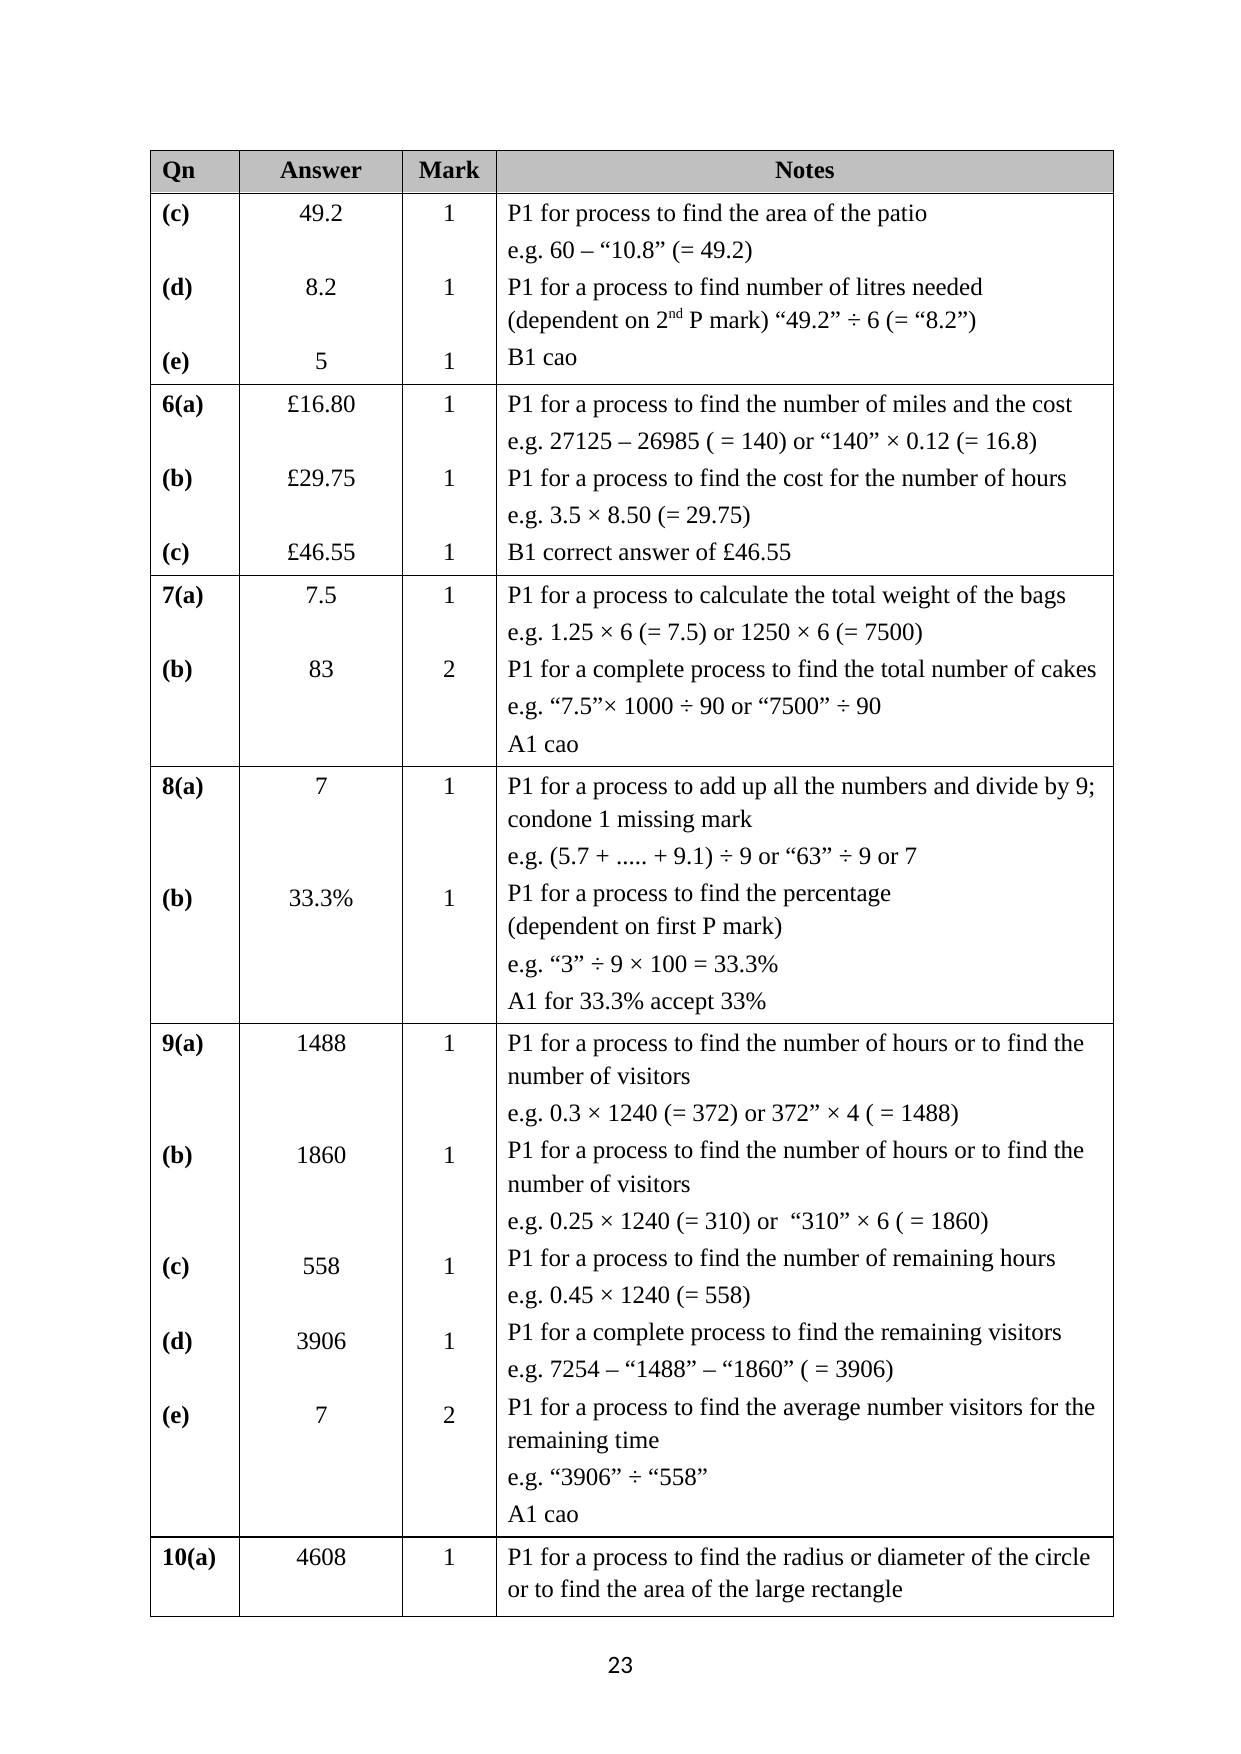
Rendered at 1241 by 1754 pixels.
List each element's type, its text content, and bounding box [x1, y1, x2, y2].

table_cell P1 for a process to find the number of hours or to find the number of visitors e.g. 0.3 × 1240 (= 372) or 372” × 4 ( = 1488) P1 for a process to find the number of hours or to find the number of visitors e.g. 0.25 × 1240 (= 310) or “310” × 6 ( = 1860) P1 for a process to find the number of remaining hours e.g. 0.45 × 1240 (= 558) P1 for a complete process to find the remaining visitors e.g. 7254 – “1488” – “1860” ( = 3906) P1 for a process to find the average number visitors for the remaining time e.g. “3906” ÷ “558” A1 cao [497, 1024, 1113, 1536]
table_cell P1 for a process to add up all the numbers and divide by 9; condone 1 missing mark e.g. (5.7 + ..... + 9.1) ÷ 9 or “63” ÷ 9 or 7 P1 for a process to find the percentage (dependent on first P mark) e.g. “3” ÷ 9 × 100 = 33.3% A1 for 33.3% accept 33% [497, 767, 1113, 1023]
table_cell 6(a) (b) (c) [151, 385, 239, 575]
table_header Qn [151, 151, 239, 192]
table_cell 1 1 1 [403, 385, 496, 575]
table_header Mark [403, 151, 496, 192]
table_header Notes [497, 151, 1113, 192]
table_cell 1 1 [403, 767, 496, 1023]
table_cell 7(a) (b) [151, 576, 239, 766]
table_cell 1488 1860 558 3906 7 [240, 1024, 402, 1536]
table_cell 1 2 [403, 576, 496, 766]
table_cell P1 for a process to find the number of miles and the cost e.g. 27125 – 26985 ( = 140) or “140” × 0.12 (= 16.8) P1 for a process to find the cost for the number of hours e.g. 3.5 × 8.50 (= 29.75) B1 correct answer of £46.55 [497, 385, 1113, 575]
table_cell 1 1 1 1 2 [403, 1024, 496, 1536]
table_cell 7 33.3% [240, 767, 402, 1023]
table_cell P1 for a process to calculate the total weight of the bags e.g. 1.25 × 6 (= 7.5) or 1250 × 6 (= 7500) P1 for a complete process to find the total number of cakes e.g. “7.5”× 1000 ÷ 90 or “7500” ÷ 90 A1 cao [497, 576, 1113, 766]
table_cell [497, 1538, 1113, 1616]
table_cell 8(a) (b) [151, 767, 239, 1023]
table_cell £16.80 £29.75 £46.55 [240, 385, 402, 575]
table_cell 5(a) (b) (c) (d) (e) [151, 194, 239, 383]
table_header Answer [240, 151, 402, 192]
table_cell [497, 194, 1113, 383]
table_cell 1 1 1 1 1 [403, 194, 496, 383]
table_cell 10(a) (b) (c) [151, 1538, 239, 1616]
table_cell 9(a) (b) (c) (d) (e) [151, 1024, 239, 1536]
table_cell 4608 1728 2880 [240, 1538, 402, 1616]
table_cell 1 1 2 [403, 1538, 496, 1616]
table_cell 7.5 83 [240, 576, 402, 766]
table_cell 10.8 60 49.2 8.2 5 [240, 194, 402, 383]
